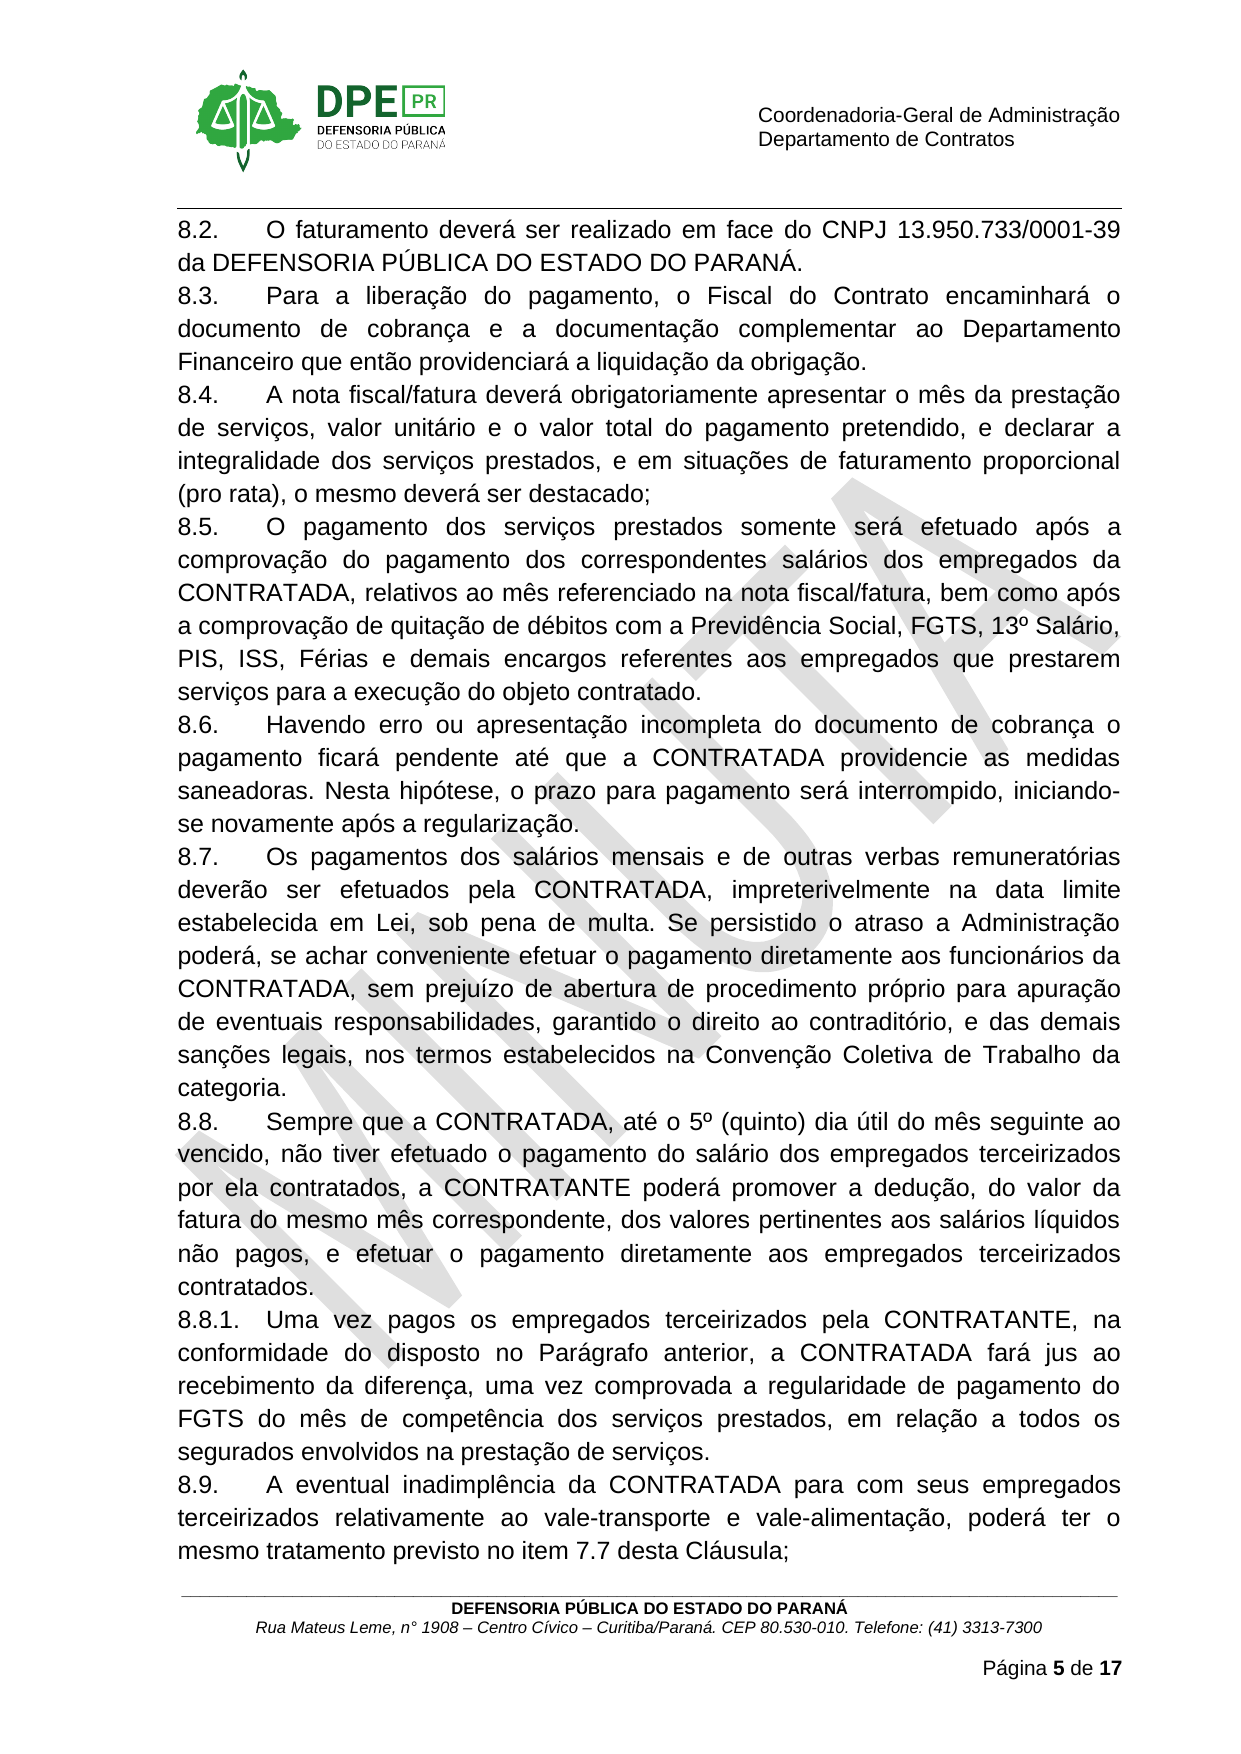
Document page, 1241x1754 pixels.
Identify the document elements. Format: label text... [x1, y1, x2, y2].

subtitle O faturamento deverá ser realizado em face do CNPJ 13.950.733/0001-39 da DEFENSORIA PÚBLICA DO ESTADO DO PARANÁ. [177, 215, 1122, 277]
picture [196, 69, 445, 173]
subtitle Uma vez pagos os empregados terceirizados pela CONTRATANTE, na conformidade do disposto no Parágrafo anterior, a CONTRATADA fará jus ao recebimento da diferença, uma vez comprovada a regularidade de pagamento do FGTS do mês de competência dos serviços prestados, em relação a todos os segurados envolvidos na prestação de serviços. [177, 1304, 1122, 1465]
subtitle A eventual inadimplência da CONTRATADA para com seus empregados terceirizados relativamente ao vale-transporte e vale-alimentação, poderá ter o mesmo tratamento previsto no item 7.7 desta Cláusula; [177, 1470, 1122, 1564]
subtitle Para a liberação do pagamento, o Fiscal do Contrato encaminhará o documento de cobrança e a documentação complementar ao Departamento Financeiro que então providenciará a liquidação da obrigação. [177, 281, 1122, 376]
subtitle Os pagamentos dos salários mensais e de outras verbas remuneratórias deverão ser efetuados pela CONTRATADA, impreterivelmente na data limite estabelecida em Lei, sob pena de multa. Se persistido o atraso a Administração poderá, se achar conveniente efetuar o pagamento diretamente aos funcionários da CONTRATADA, sem prejuízo de abertura de procedimento próprio para apuração de eventuais responsabilidades, garantido o direito ao contraditório, e das demais sanções legais, nos termos estabelecidos na Convenção Coletiva de Trabalho da categoria. [177, 842, 1122, 1102]
subtitle O pagamento dos serviços prestados somente será efetuado após a comprovação do pagamento dos correspondentes salários dos empregados da CONTRATADA, relativos ao mês referenciado na nota fiscal/fatura, bem como após a comprovação de quitação de débitos com a Previdência Social, FGTS, 13º Salário, PIS, ISS, Férias e demais encargos referentes aos empregados que prestarem serviços para a execução do objeto contratado. [177, 512, 1122, 706]
subtitle Sempre que a CONTRATADA, até o 5º (quinto) dia útil do mês seguinte ao vencido, não tiver efetuado o pagamento do salário dos empregados terceirizados por ela contratados, a CONTRATANTE poderá promover a dedução, do valor da fatura do mesmo mês correspondente, dos valores pertinentes aos salários líquidos não pagos, e efetuar o pagamento diretamente aos empregados terceirizados contratados. [177, 1106, 1122, 1300]
subtitle Havendo erro ou apresentação incompleta do documento de cobrança o pagamento ficará pendente até que a CONTRATADA providencie as medidas saneadoras. Nesta hipótese, o prazo para pagamento será interrompido, iniciando-se novamente após a regularização. [177, 710, 1122, 838]
subtitle A nota fiscal/fatura deverá obrigatoriamente apresentar o mês da prestação de serviços, valor unitário e o valor total do pagamento pretendido, e declarar a integralidade dos serviços prestados, e em situações de faturamento proporcional (pro rata), o mesmo deverá ser destacado; [177, 380, 1122, 508]
